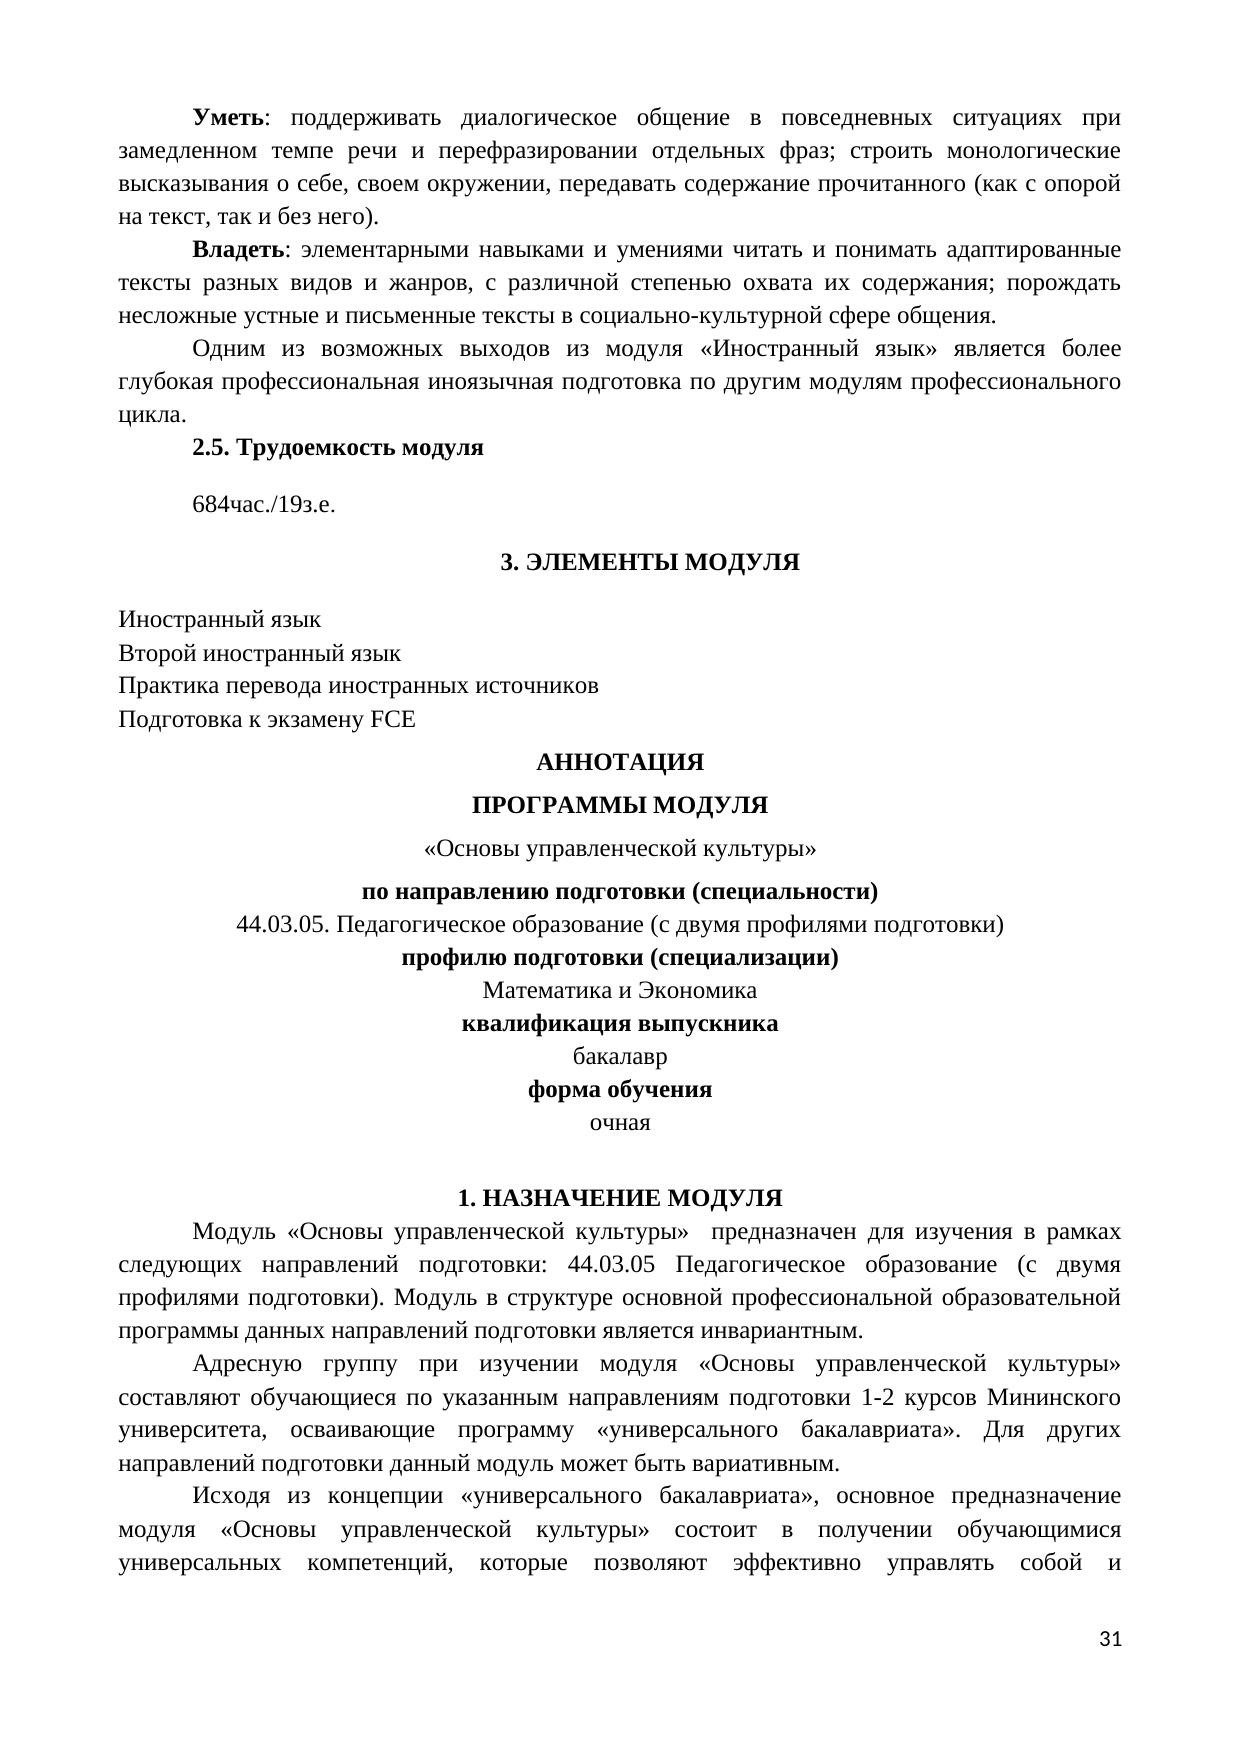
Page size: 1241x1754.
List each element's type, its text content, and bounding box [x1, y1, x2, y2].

text по направлению подготовки (специальности) [118, 876, 1122, 905]
text Модуль «Основы управленческой культуры» предназначен для изучения в рамках следующих направлений подготовки: 44.03.05 Педагогическое образование (с двумя профилями подготовки). Модуль в структуре основной профессиональной образовательной программы данных направлений подготовки является инвариантным. [118, 1216, 1122, 1344]
text Подготовка к экзамену FCE [118, 704, 1122, 732]
text Владеть: элементарными навыками и умениями читать и понимать адаптированные тексты разных видов и жанров, с различной степенью охвата их содержания; порождать несложные устные и письменные тексты в социально-культурной сфере общения. [118, 234, 1122, 329]
text Математика и Экономика [118, 975, 1122, 1004]
text Адресную группу при изучении модуля «Основы управленческой культуры» составляют обучающиеся по указанным направлениям подготовки 1-2 курсов Мининского университета, осваивающие программу «универсального бакалавриата». Для других направлений подготовки данный модуль может быть вариативным. [118, 1348, 1122, 1476]
text 2.5. Трудоемкость модуля [118, 432, 1108, 461]
text 44.03.05. Педагогическое образование (с двумя профилями подготовки) [118, 909, 1122, 938]
text профилю подготовки (специализации) [118, 942, 1122, 971]
text Второй иностранный язык [118, 638, 1122, 666]
text 684час./19з.е. [118, 489, 1108, 518]
text «Основы управленческой культуры» [118, 833, 1122, 862]
text АННОТАЦИЯ [118, 747, 1122, 776]
text программЫ модуля [118, 790, 1122, 819]
text 3. ЭЛЕМЕНТЫ МОДУЛЯ [118, 547, 1108, 576]
text очная [118, 1107, 1122, 1136]
text Одним из возможных выходов из модуля «Иностранный язык» является более глубокая профессиональная иноязычная подготовка по другим модулям профессионального цикла. [118, 395, 1122, 428]
text Одним из возможных выходов из модуля «Иностранный язык» является более глубокая профессиональная иноязычная подготовка по другим модулям профессионального цикла. [118, 333, 1122, 366]
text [118, 1481, 1122, 1575]
text Иностранный язык [118, 604, 1122, 633]
text 1. назначение модуля [118, 1183, 1122, 1212]
text Практика перевода иностранных источников [118, 671, 1122, 699]
text Уметь: поддерживать диалогическое общение в повседневных ситуациях при замедленном темпе речи и перефразировании отдельных фраз; строить монологические высказывания о себе, своем окружении, передавать содержание прочитанного (как с опорой на текст, так и без него). [118, 102, 1122, 230]
text квалификация выпускника [118, 1008, 1122, 1037]
text форма обучения [118, 1074, 1122, 1103]
text бакалавр [118, 1041, 1122, 1070]
